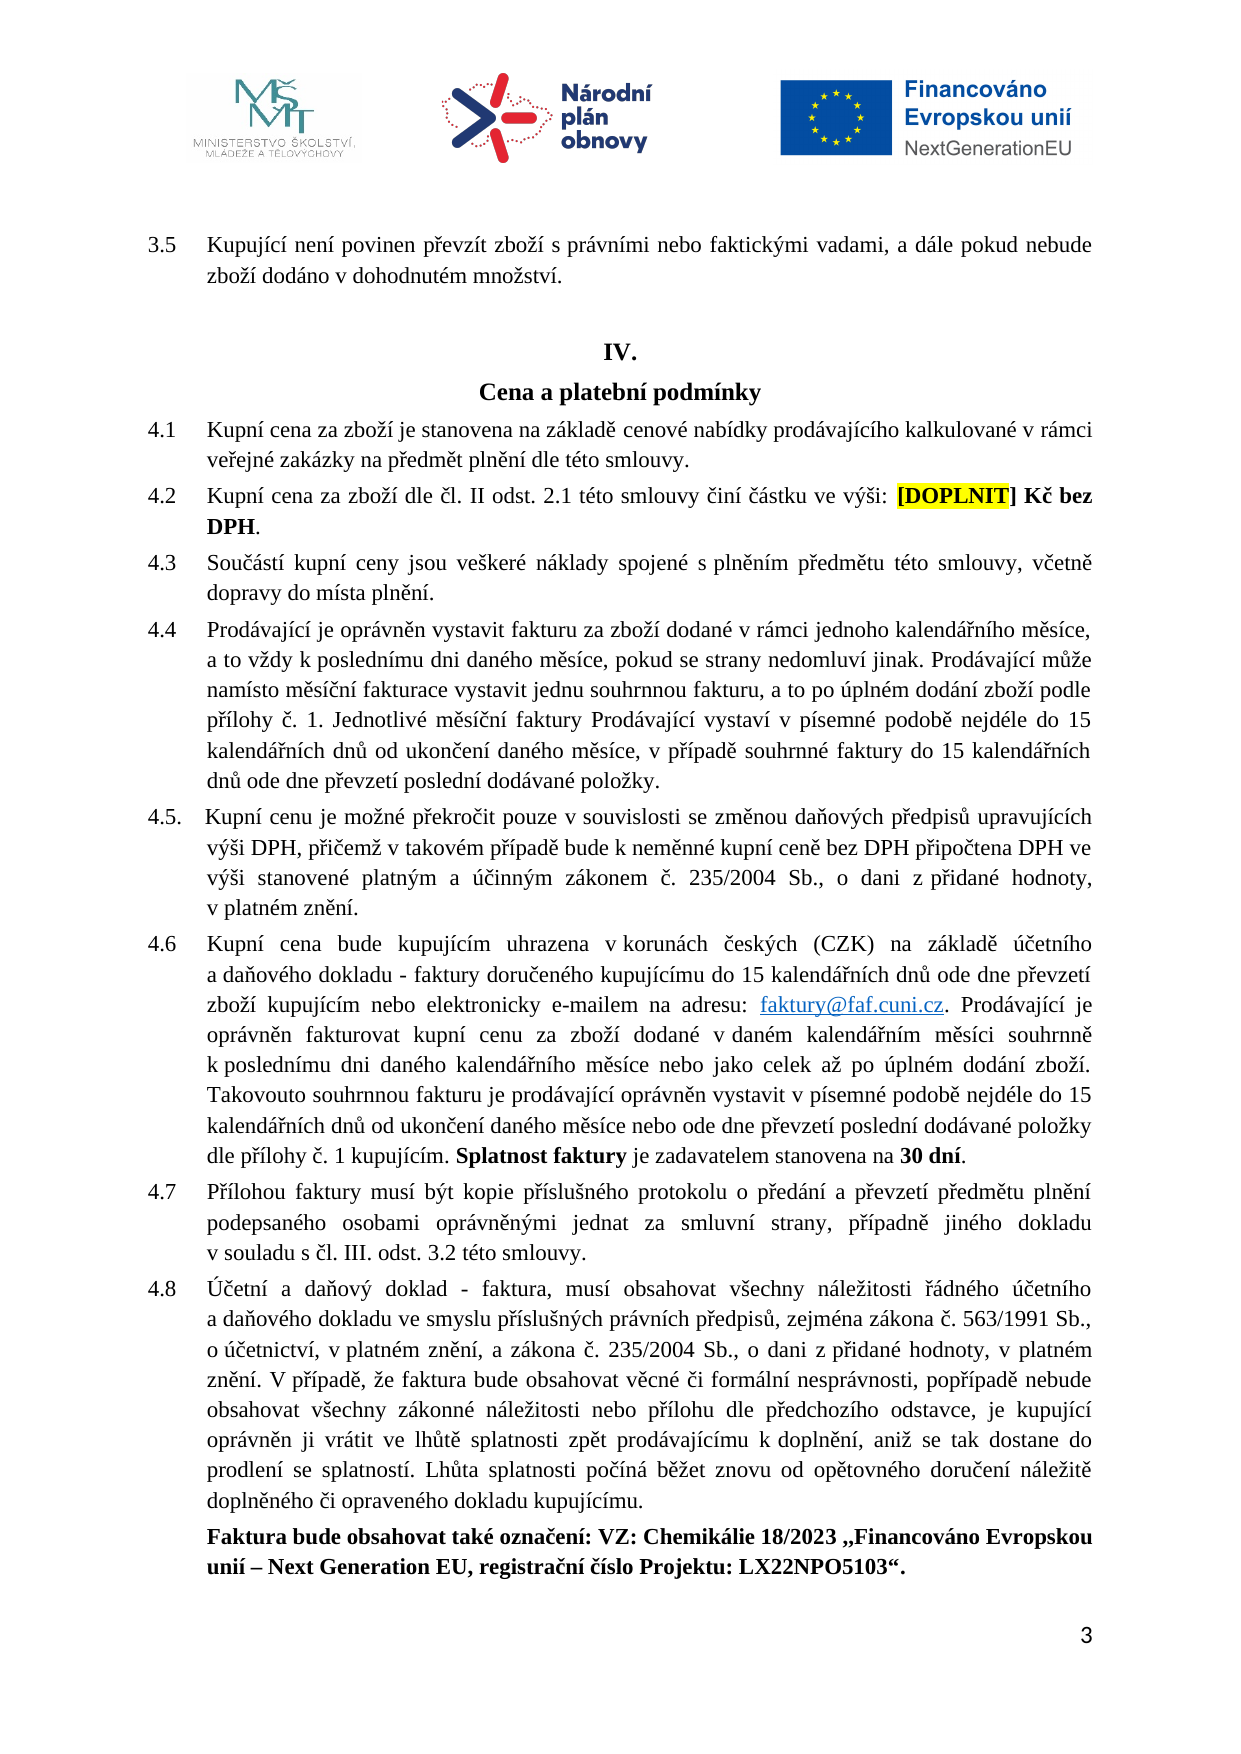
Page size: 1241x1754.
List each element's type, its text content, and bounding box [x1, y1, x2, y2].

text 4.1 Kupní cena za zboží je stanovena na základě cenové nabídky prodávajícího kalkulované v rámci veřejné zakázky na předmět plnění dle této smlouvy. [148, 416, 1093, 472]
text 4.5. Kupní cenu je možné překročit pouze v souvislosti se změnou daňových předpisů upravujících výši DPH, přičemž v takovém případě bude k neměnné kupní ceně bez DPH připočtena DPH ve výši stanovené platným a účinným zákonem č. 235/2004 Sb., o dani z přidané hodnoty, v platném znění. [148, 803, 1093, 920]
title Cena a platební podmínky [148, 377, 1093, 405]
text 4.4 Prodávající je oprávněn vystavit fakturu za zboží dodané v rámci jednoho kalendářního měsíce, a to vždy k poslednímu dni daného měsíce, pokud se strany nedomluví jinak. Prodávající může namísto měsíční fakturace vystavit jednu souhrnnou fakturu, a to po úplném dodání zboží podle přílohy č. 1. Jednotlivé měsíční faktury Prodávající vystaví v písemné podobě nejdéle do 15 kalendářních dnů od ukončení daného měsíce, v případě souhrnné faktury do 15 kalendářních dnů ode dne převzetí poslední dodávané položky. [148, 616, 1093, 793]
title IV. [148, 337, 1093, 366]
text 4.8 Účetní a daňový doklad - faktura, musí obsahovat všechny náležitosti řádného účetního a daňového dokladu ve smyslu příslušných právních předpisů, zejména zákona č. 563/1991 Sb., o účetnictví, v platném znění, a zákona č. 235/2004 Sb., o dani z přidané hodnoty, v platném znění. V případě, že faktura bude obsahovat věcné či formální nesprávnosti, popřípadě nebude obsahovat všechny zákonné náležitosti nebo přílohu dle předchozího odstavce, je kupující oprávněn ji vrátit ve lhůtě splatnosti zpět prodávajícímu k doplnění, aniž se tak dostane do prodlení se splatností. Lhůta splatnosti počíná běžet znovu od opětovného doručení náležitě doplněného či opraveného dokladu kupujícímu. [148, 1275, 1093, 1513]
text Faktura bude obsahovat také označení: VZ: Chemikálie 18/2023 ,,Financováno Evropskou unií – Next Generation EU, registrační číslo Projektu: LX22NPO5103“. [207, 1523, 1093, 1580]
text 4.3 Součástí kupní ceny jsou veškeré náklady spojené s plněním předmětu této smlouvy, včetně dopravy do místa plnění. [148, 549, 1093, 606]
text 3.5 Kupující není povinen převzít zboží s právními nebo faktickými vadami, a dále pokud nebude zboží dodáno v dohodnutém množství. [148, 231, 1093, 288]
text 4.2 Kupní cena za zboží dle čl. II odst. 2.1 této smlouvy činí částku ve výši: [DOPLNIT] Kč bez DPH. [148, 483, 1093, 539]
picture [186, 73, 363, 163]
text 4.7 Přílohou faktury musí být kopie příslušného protokolu o předání a převzetí předmětu plnění podepsaného osobami oprávněnými jednat za smluvní strany, případně jiného dokladu v souladu s čl. III. odst. 3.2 této smlouvy. [148, 1178, 1093, 1265]
text 4.6 Kupní cena bude kupujícím uhrazena v korunách českých (CZK) na základě účetního a daňového dokladu - faktury doručeného kupujícímu do 15 kalendářních dnů ode dne převzetí zboží kupujícím nebo elektronicky e-mailem na adresu: faktury@faf.cuni.cz. Prodávající je oprávněn fakturovat kupní cenu za zboží dodané v daném kalendářním měsíci souhrnně k poslednímu dni daného kalendářního měsíce nebo jako celek až po úplném dodání zboží. Takovouto souhrnnou fakturu je prodávající oprávněn vystavit v písemné podobě nejdéle do 15 kalendářních dnů od ukončení daného měsíce nebo ode dne převzetí poslední dodávané položky dle přílohy č. 1 kupujícím. Splatnost faktury je zadavatelem stanovena na 30 dní. [148, 931, 1093, 1168]
picture [441, 73, 653, 163]
picture [772, 69, 1093, 165]
